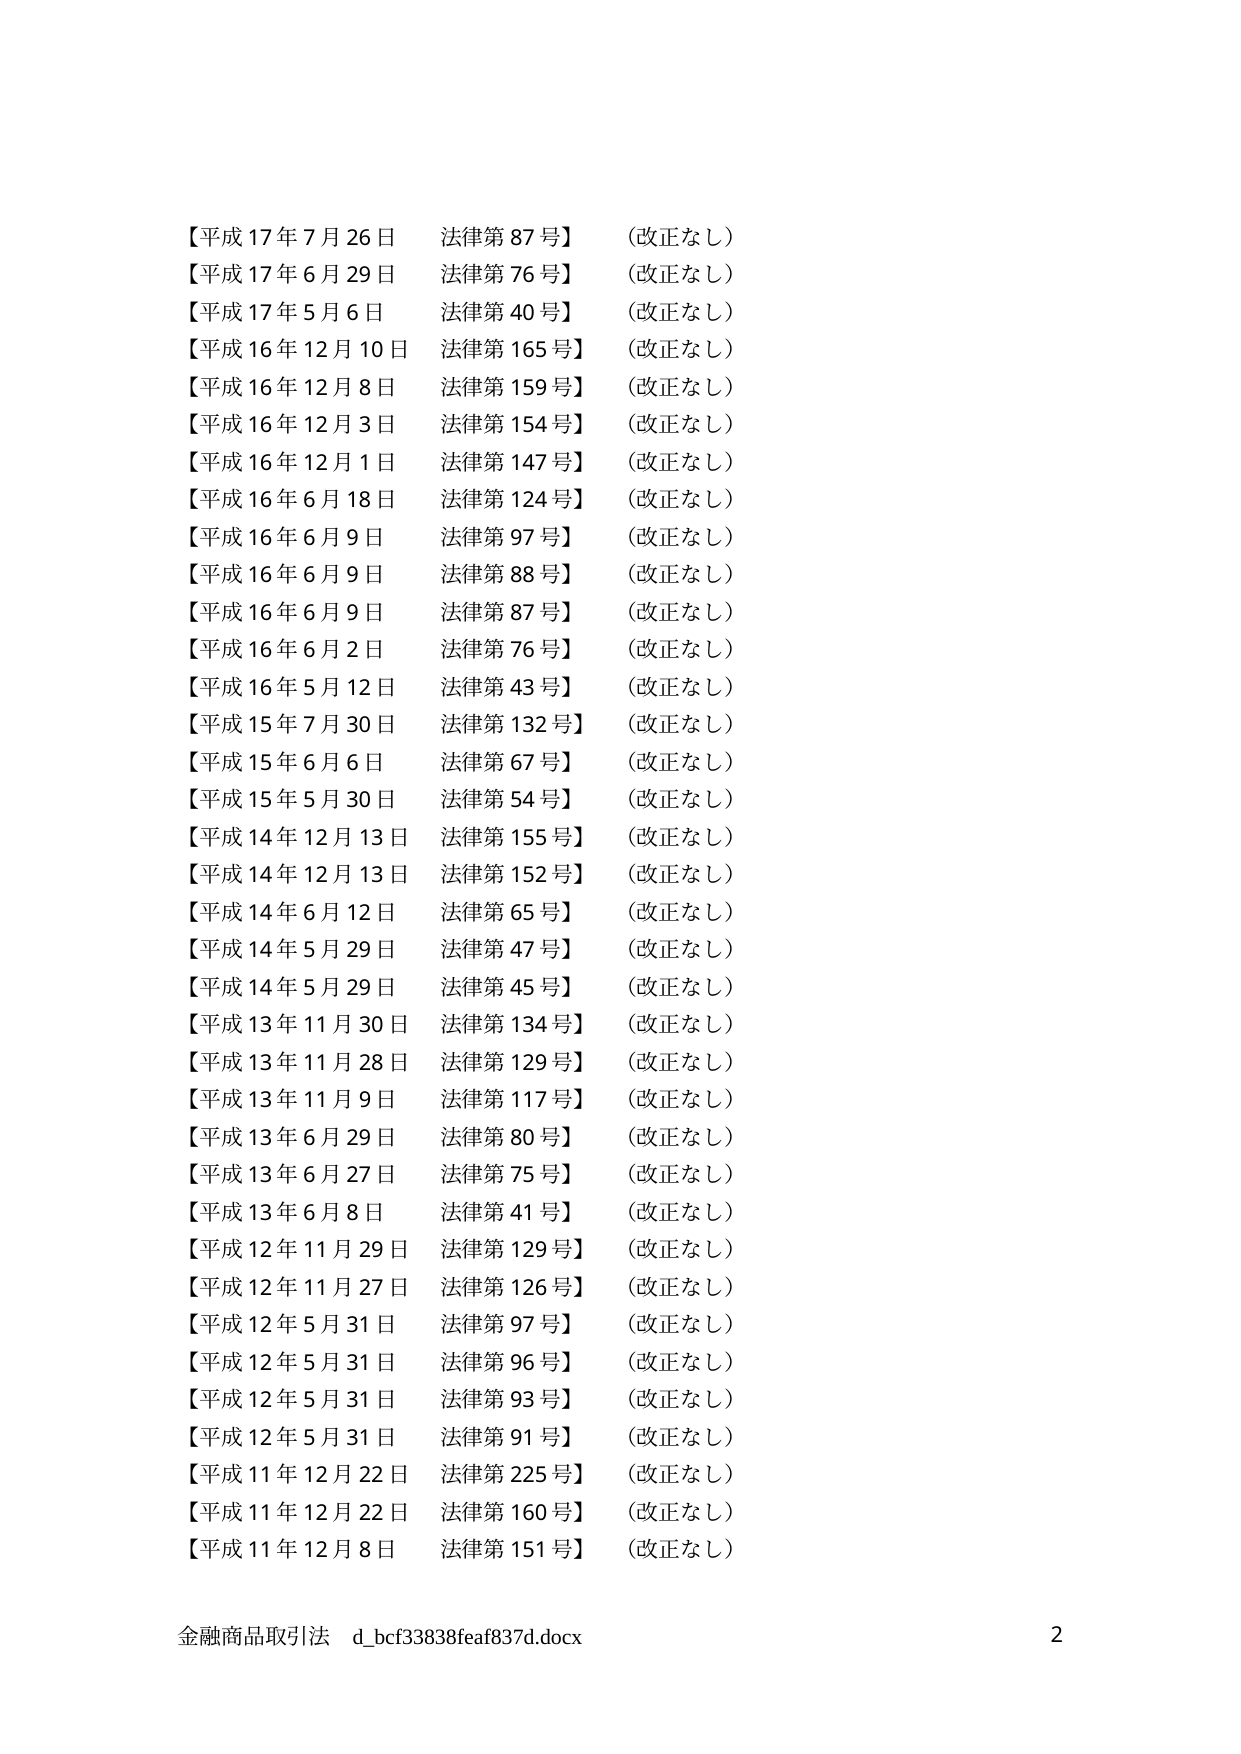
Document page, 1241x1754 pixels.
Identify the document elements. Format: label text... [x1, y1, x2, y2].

text 【平成13年6月27日 法律第75号】 （改正なし） [177, 1154, 1063, 1192]
text 【平成16年12月8日 法律第159号】 （改正なし） [177, 367, 1063, 404]
text 【平成16年12月3日 法律第154号】 （改正なし） [177, 404, 1063, 442]
text 【平成14年5月29日 法律第47号】 （改正なし） [177, 929, 1063, 967]
text 【平成15年7月30日 法律第132号】 （改正なし） [177, 704, 1063, 742]
text 【平成16年6月18日 法律第124号】 （改正なし） [177, 479, 1063, 517]
text 【平成16年6月9日 法律第88号】 （改正なし） [177, 554, 1063, 592]
text 【平成14年12月13日 法律第152号】 （改正なし） [177, 854, 1063, 892]
text 【平成13年11月9日 法律第117号】 （改正なし） [177, 1079, 1063, 1117]
text 【平成11年12月22日 法律第160号】 （改正なし） [177, 1492, 1063, 1529]
text 【平成17年7月26日 法律第87号】 （改正なし） [177, 217, 1063, 254]
text 【平成16年6月2日 法律第76号】 （改正なし） [177, 629, 1063, 667]
text 【平成17年5月6日 法律第40号】 （改正なし） [177, 292, 1063, 329]
text 【平成13年6月29日 法律第80号】 （改正なし） [177, 1117, 1063, 1154]
text 【平成11年12月8日 法律第151号】 （改正なし） [177, 1529, 1063, 1567]
text 【平成16年5月12日 法律第43号】 （改正なし） [177, 667, 1063, 704]
text 【平成12年11月27日 法律第126号】 （改正なし） [177, 1267, 1063, 1304]
text 【平成16年6月9日 法律第87号】 （改正なし） [177, 592, 1063, 629]
text 【平成13年11月30日 法律第134号】 （改正なし） [177, 1004, 1063, 1042]
text 【平成16年6月9日 法律第97号】 （改正なし） [177, 517, 1063, 554]
text 【平成11年12月22日 法律第225号】 （改正なし） [177, 1454, 1063, 1492]
text 【平成12年5月31日 法律第96号】 （改正なし） [177, 1342, 1063, 1379]
text 【平成12年5月31日 法律第93号】 （改正なし） [177, 1379, 1063, 1417]
text 【平成15年5月30日 法律第54号】 （改正なし） [177, 779, 1063, 817]
text 【平成14年5月29日 法律第45号】 （改正なし） [177, 967, 1063, 1004]
text 【平成13年6月8日 法律第41号】 （改正なし） [177, 1192, 1063, 1229]
text 【平成15年6月6日 法律第67号】 （改正なし） [177, 742, 1063, 779]
text 【平成14年6月12日 法律第65号】 （改正なし） [177, 892, 1063, 929]
text 【平成14年12月13日 法律第155号】 （改正なし） [177, 817, 1063, 854]
text 【平成12年11月29日 法律第129号】 （改正なし） [177, 1229, 1063, 1267]
text 【平成13年11月28日 法律第129号】 （改正なし） [177, 1042, 1063, 1079]
text 【平成16年12月1日 法律第147号】 （改正なし） [177, 442, 1063, 479]
text 【平成12年5月31日 法律第97号】 （改正なし） [177, 1304, 1063, 1342]
text 【平成16年12月10日 法律第165号】 （改正なし） [177, 329, 1063, 367]
text 【平成12年5月31日 法律第91号】 （改正なし） [177, 1417, 1063, 1454]
text 【平成17年6月29日 法律第76号】 （改正なし） [177, 254, 1063, 292]
